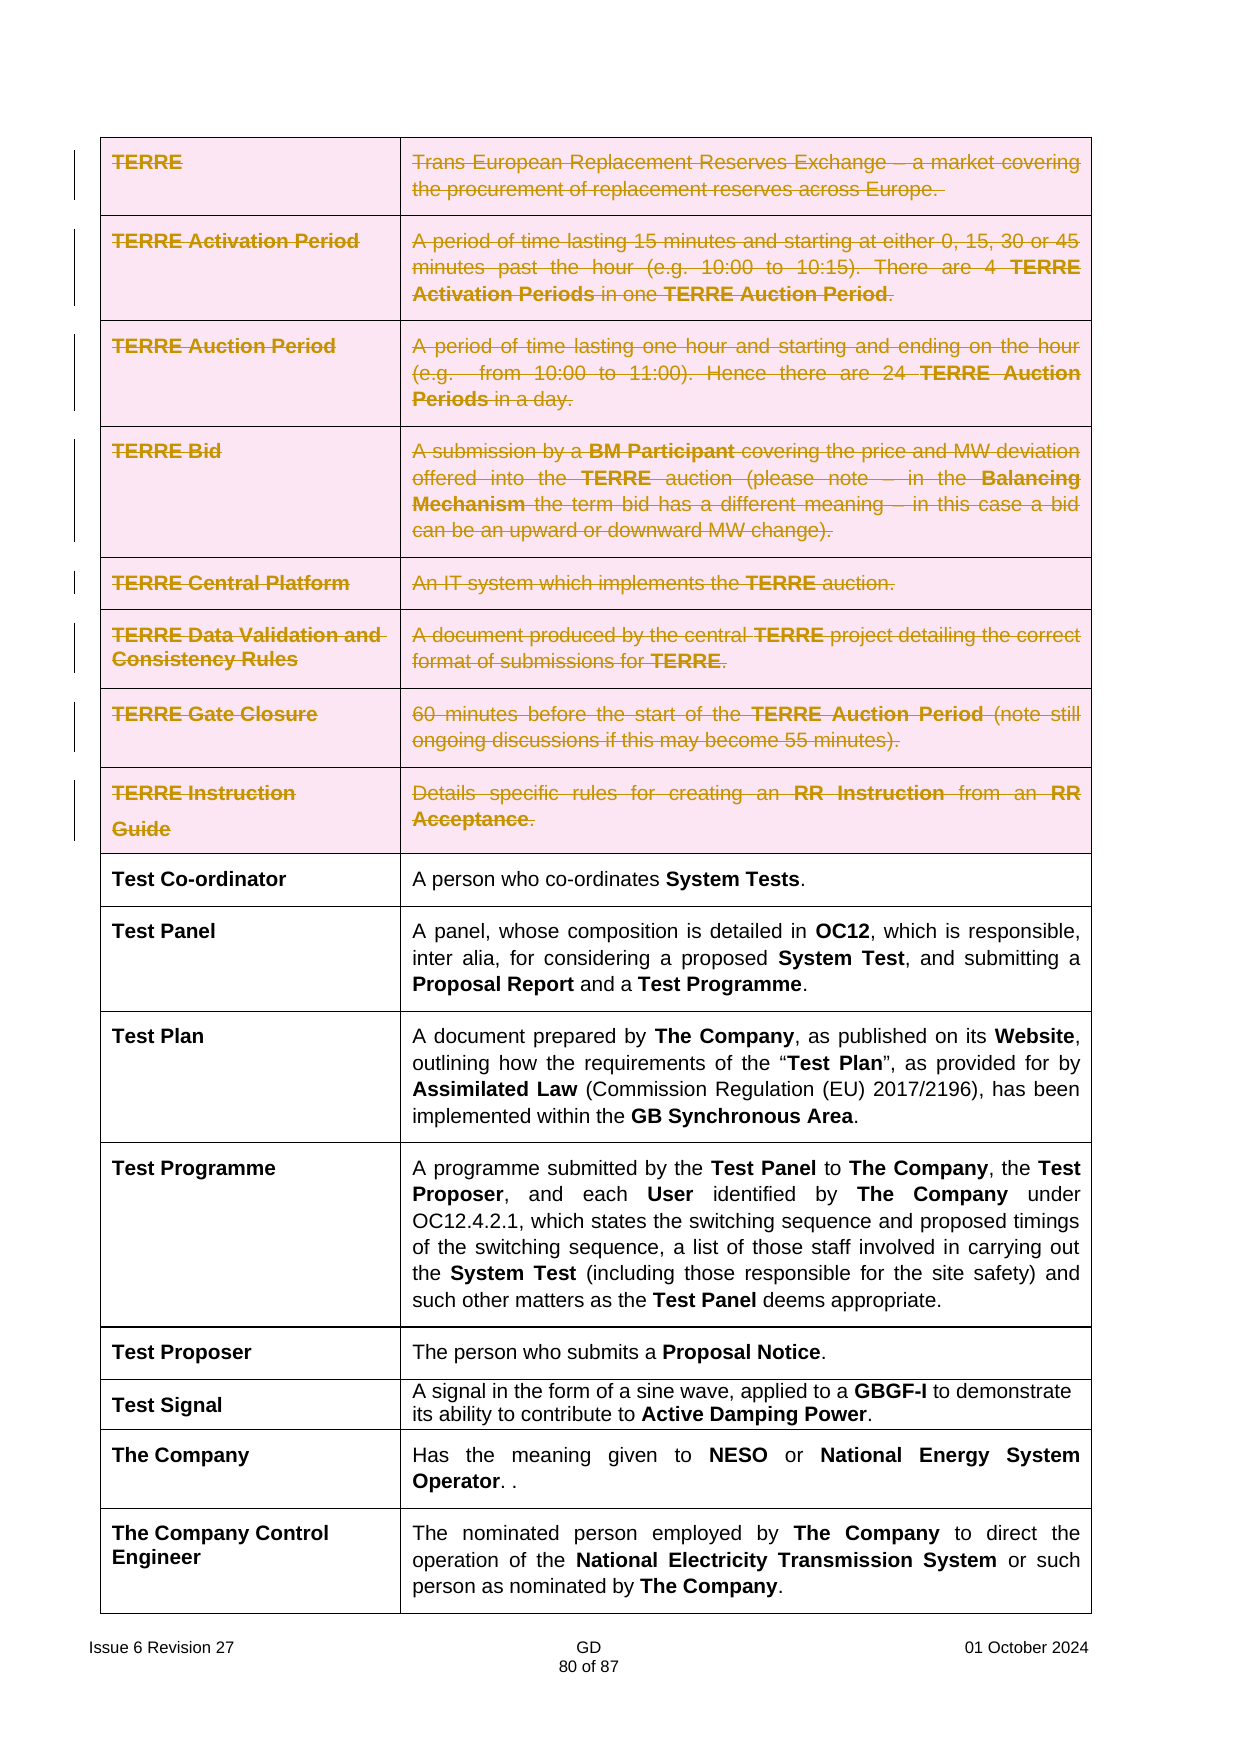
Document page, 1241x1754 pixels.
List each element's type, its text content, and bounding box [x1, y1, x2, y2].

table_cell The person who submits a Proposal Notice. [401, 1328, 1091, 1379]
table_cell A person who co-ordinates System Tests. [401, 854, 1091, 906]
table_cell The Company Control Engineer [101, 1509, 400, 1613]
table_cell A panel, whose composition is detailed in OC12, which is responsible, inter alia, for considering a proposed System Test, and submitting a Proposal Report and a Test Programme. [401, 907, 1091, 1011]
table_cell A signal in the form of a sine wave, applied to a GBGF-I to demonstrate its ability to contribute to Active Damping Power. [401, 1380, 1091, 1429]
table_cell The Company [101, 1430, 400, 1508]
table_cell Test Co-ordinator [101, 854, 400, 906]
table_cell Test Panel [101, 907, 400, 1011]
table_cell Test Proposer [101, 1328, 400, 1379]
table_cell Test Programme [101, 1143, 400, 1326]
table_cell Test Plan [101, 1012, 400, 1142]
table_cell Test Signal [101, 1380, 400, 1429]
table_cell A document prepared by The Company, as published on its Website, outlining how the requirements of the “Test Plan”, as provided for by Assimilated Law (Commission Regulation (EU) 2017/2196), has been implemented within the GB Synchronous Area. [401, 1012, 1091, 1142]
table_cell Has the meaning given to NESO or National Energy System Operator. . [401, 1430, 1091, 1508]
table_cell A programme submitted by the Test Panel to The Company, the Test Proposer, and each User identified by The Company under OC12.4.2.1, which states the switching sequence and proposed timings of the switching sequence, a list of those staff involved in carrying out the System Test (including those responsible for the site safety) and such other matters as the Test Panel deems appropriate. [401, 1143, 1091, 1326]
table_cell The nominated person employed by The Company to direct the operation of the National Electricity Transmission System or such person as nominated by The Company. [401, 1509, 1091, 1613]
